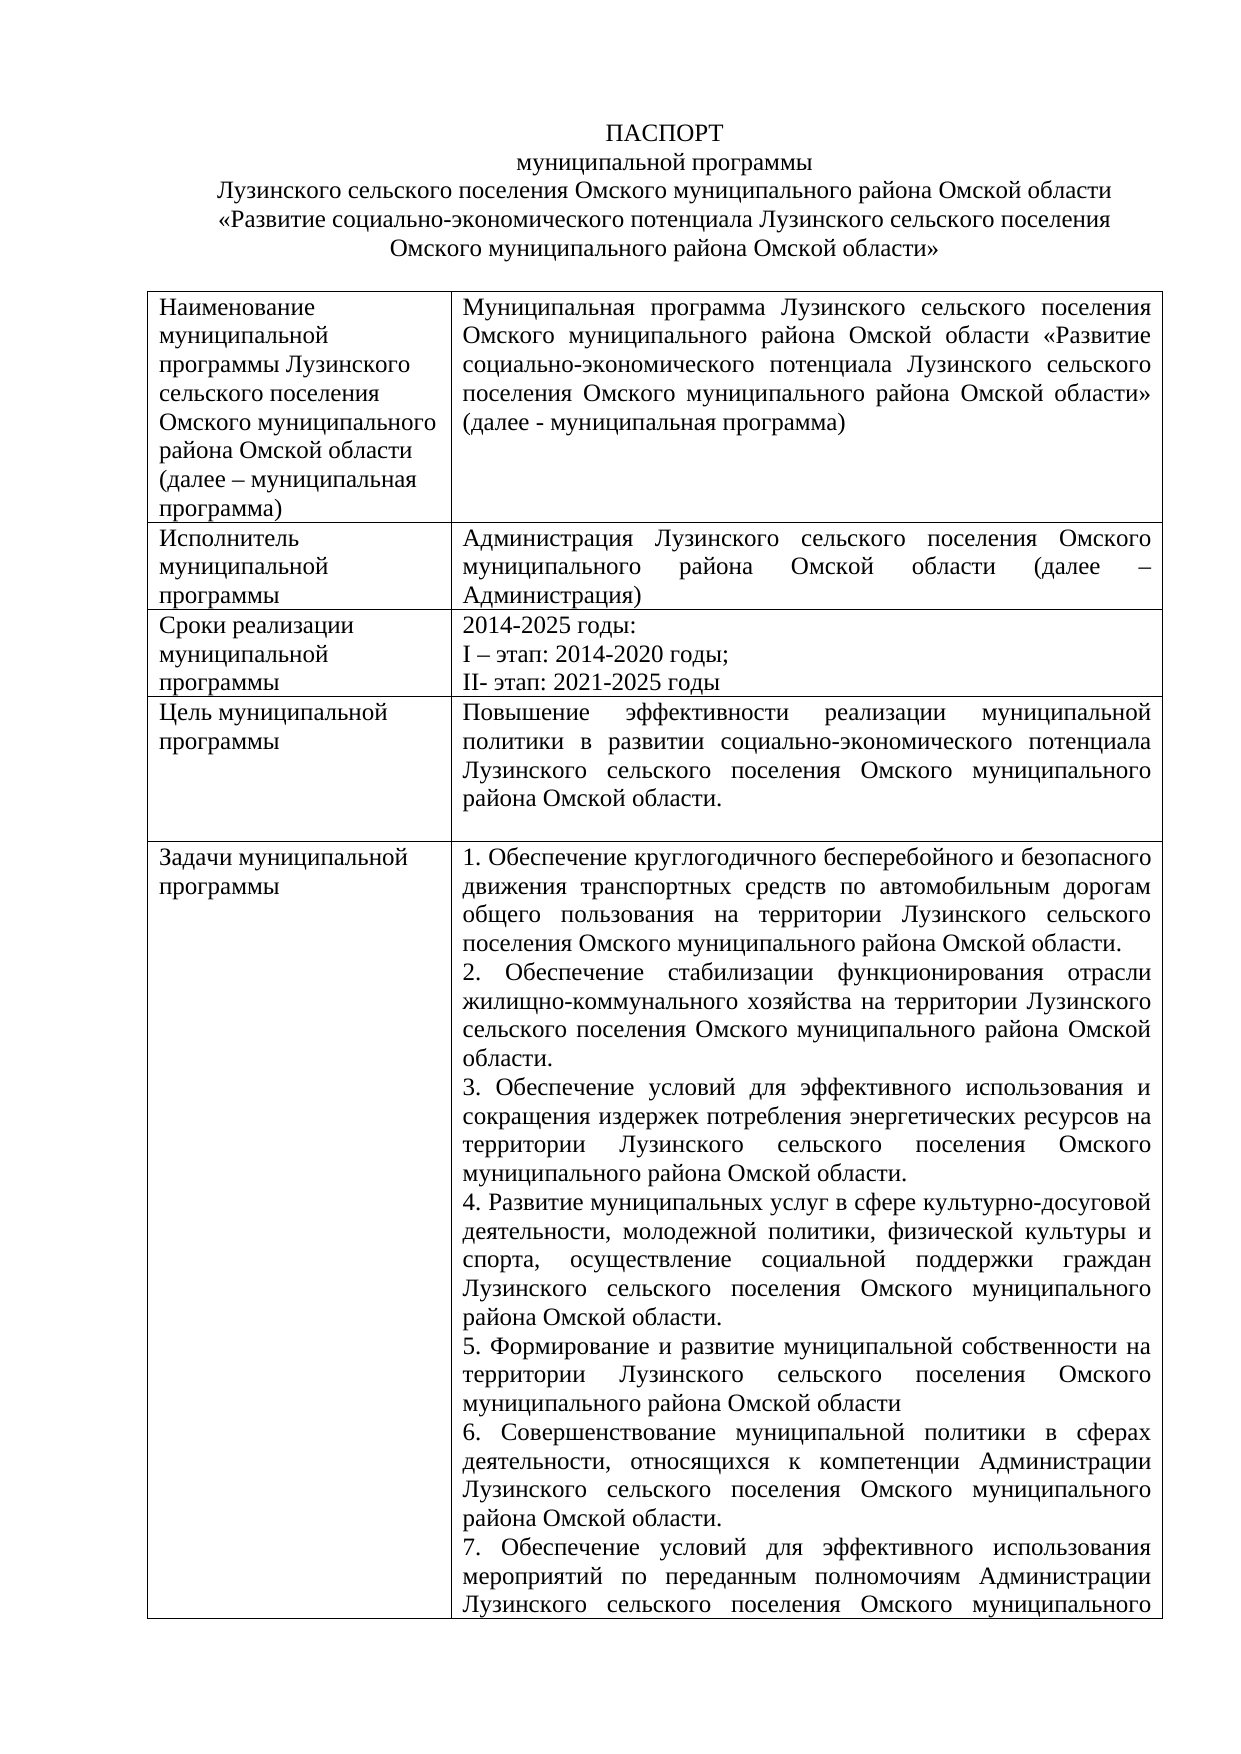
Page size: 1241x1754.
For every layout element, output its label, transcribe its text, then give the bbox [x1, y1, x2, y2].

table_cell Администрация Лузинского сельского поселения Омского муниципального района Омской области (далее – Администрация) [452, 523, 1162, 609]
table_header Муниципальная программа Лузинского сельского поселения Омского муниципального района Омской области «Развитие социально-экономического потенциала Лузинского сельского поселения Омского муниципального района Омской области» (далее - муниципальная программа) [452, 292, 1162, 522]
table_cell Исполнитель муниципальной программы [148, 523, 451, 609]
table_cell Повышение эффективности реализации муниципальной политики в развитии социально-экономического потенциала Лузинского сельского поселения Омского муниципального района Омской области. [452, 697, 1162, 841]
text Лузинского сельского поселения Омского муниципального района Омской области «Развитие социально-экономического потенциала Лузинского сельского поселения Омского муниципального района Омской области» [177, 176, 1152, 262]
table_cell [148, 842, 451, 1618]
text ПАСПОРТ [177, 118, 1152, 147]
table_cell Цель муниципальной программы [148, 697, 451, 841]
table_cell Сроки реализации муниципальной программы [148, 610, 451, 696]
text муниципальной программы [177, 147, 1152, 176]
table_cell 2014-2025 годы: I – этап: 2014-2020 годы; II- этап: 2021-2025 годы [452, 610, 1162, 696]
table_header Наименование муниципальной программы Лузинского сельского поселения Омского муниципального района Омской области (далее – муниципальная программа) [148, 292, 451, 522]
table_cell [452, 842, 1162, 1618]
